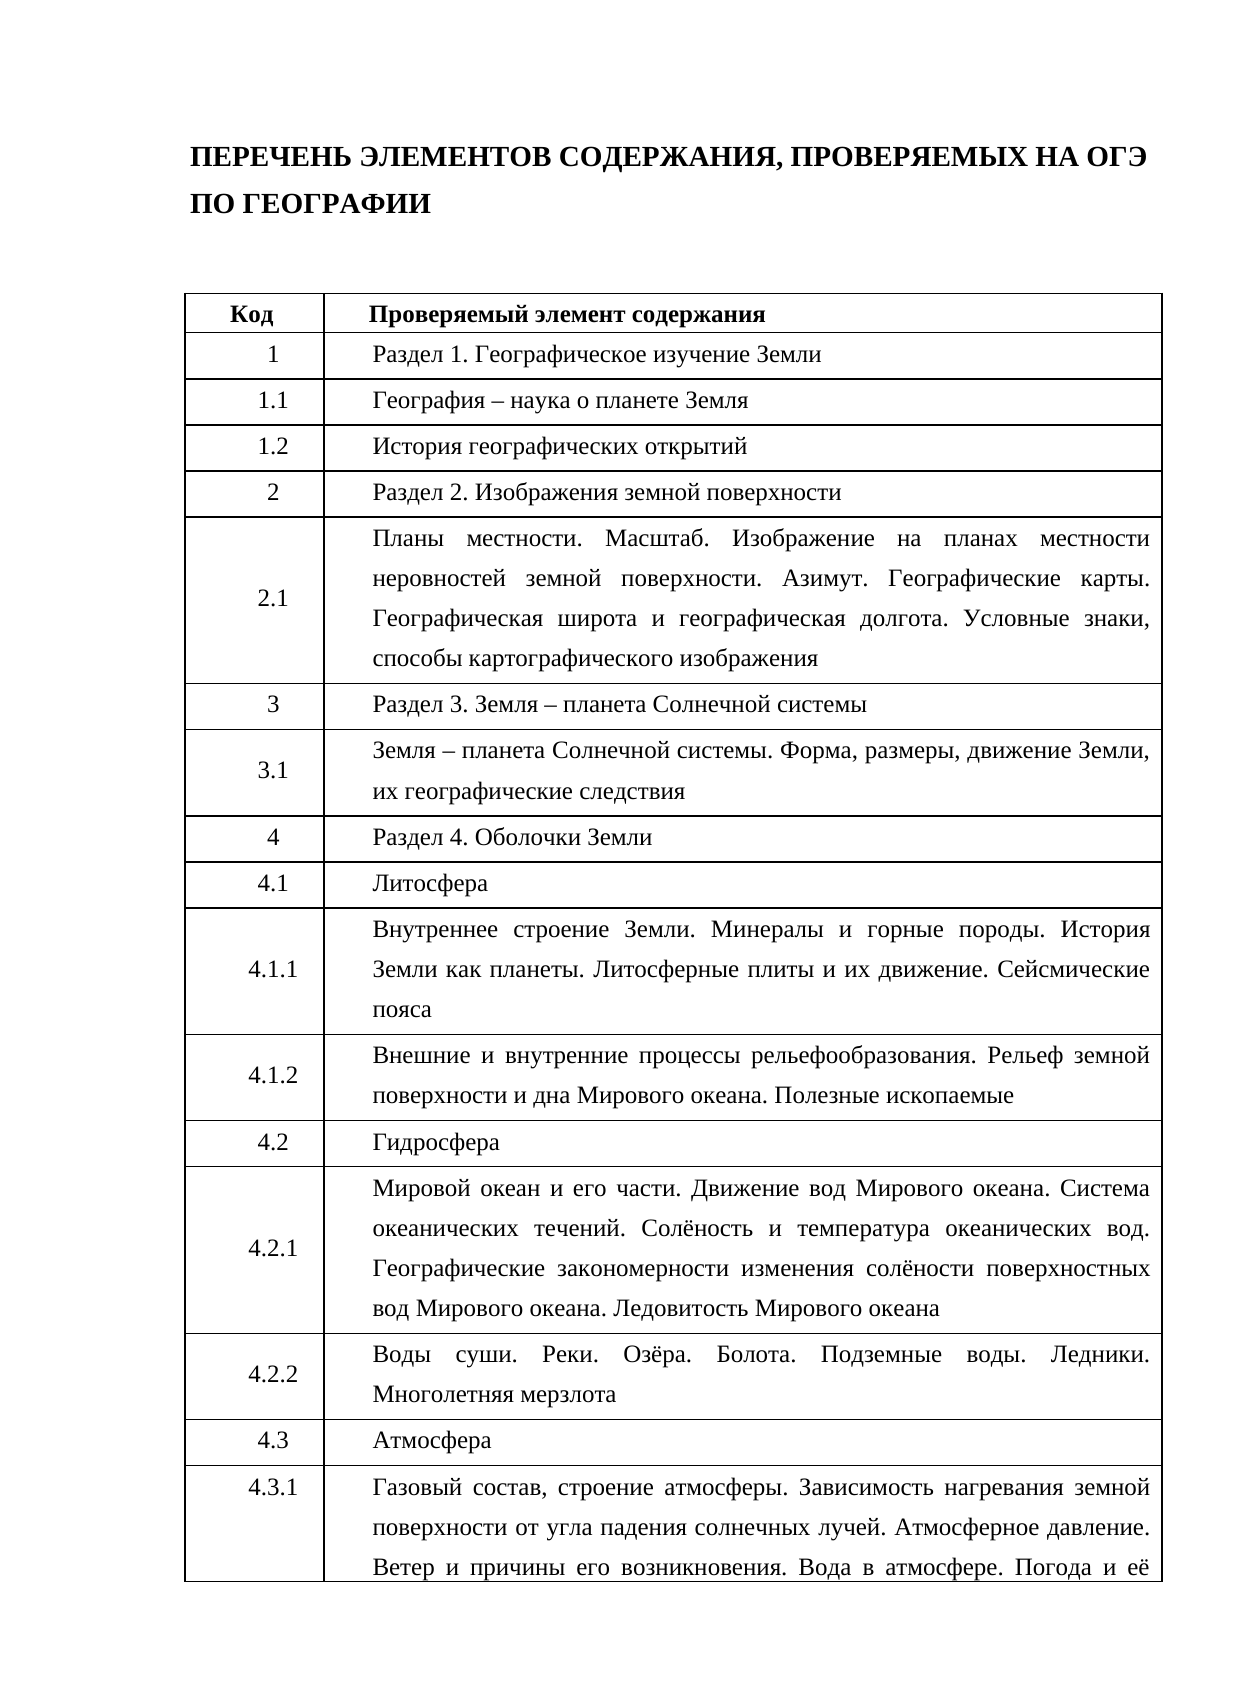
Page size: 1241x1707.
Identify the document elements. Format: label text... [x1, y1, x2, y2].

table_cell Раздел 2. Изображения земной поверхности [325, 472, 1161, 516]
table_header Проверяемый элемент содержания [325, 294, 1161, 332]
table_cell 2 [186, 472, 323, 516]
table_cell История географических открытий [325, 426, 1161, 470]
table_cell 4.1.2 [186, 1035, 323, 1120]
table_cell 4.1.1 [186, 909, 323, 1033]
table_cell 1 [186, 333, 323, 378]
table_cell 1.1 [186, 380, 323, 424]
table_cell Раздел 3. Земля – планета Солнечной системы [325, 684, 1161, 729]
table_cell 1.2 [186, 426, 323, 470]
table_cell Литосфера [325, 863, 1161, 907]
table_header Код [186, 294, 323, 332]
table_cell Внутреннее строение Земли. Минералы и горные породы. История Земли как планеты. Литосферные плиты и их движение. Сейсмические пояса [325, 909, 1161, 1033]
table_cell 2.1 [186, 518, 323, 683]
table_cell 4 [186, 817, 323, 861]
table_cell Воды суши. Реки. Озёра. Болота. Подземные воды. Ледники. Многолетняя мерзлота [325, 1334, 1161, 1419]
table_cell 4.3.1 [186, 1466, 323, 1581]
table_cell Раздел 4. Оболочки Земли [325, 817, 1161, 861]
table_cell 4.1 [186, 863, 323, 907]
table_cell Планы местности. Масштаб. Изображение на планах местности неровностей земной поверхности. Азимут. Географические карты. Географическая широта и географическая долгота. Условные знаки, способы картографического изображения [325, 518, 1161, 683]
table_cell 4.2.1 [186, 1167, 323, 1332]
table_cell География – наука о планете Земля [325, 380, 1161, 424]
text ПЕРЕЧЕНЬ ЭЛЕМЕНТОВ СОДЕРЖАНИЯ, ПРОВЕРЯЕМЫХ НА ОГЭ ПО ГЕОГРАФИИ [190, 139, 1152, 219]
table_cell Атмосфера [325, 1420, 1161, 1465]
table_cell 4.3 [186, 1420, 323, 1465]
table_cell Внешние и внутренние процессы рельефообразования. Рельеф земной поверхности и дна Мирового океана. Полезные ископаемые [325, 1035, 1161, 1120]
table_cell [325, 1466, 1161, 1581]
table_cell Раздел 1. Географическое изучение Земли [325, 333, 1161, 378]
table_cell Гидросфера [325, 1121, 1161, 1166]
table_cell Мировой океан и его части. Движение вод Мирового океана. Система океанических течений. Солёность и температура океанических вод. Географические закономерности изменения солёности поверхностных вод Мирового океана. Ледовитость Мирового океана [325, 1167, 1161, 1332]
table_cell 4.2 [186, 1121, 323, 1166]
table_cell Земля ‒ планета Солнечной системы. Форма, размеры, движение Земли, их географические следствия [325, 730, 1161, 815]
table_cell 4.2.2 [186, 1334, 323, 1419]
table_cell 3 [186, 684, 323, 729]
table_cell 3.1 [186, 730, 323, 815]
